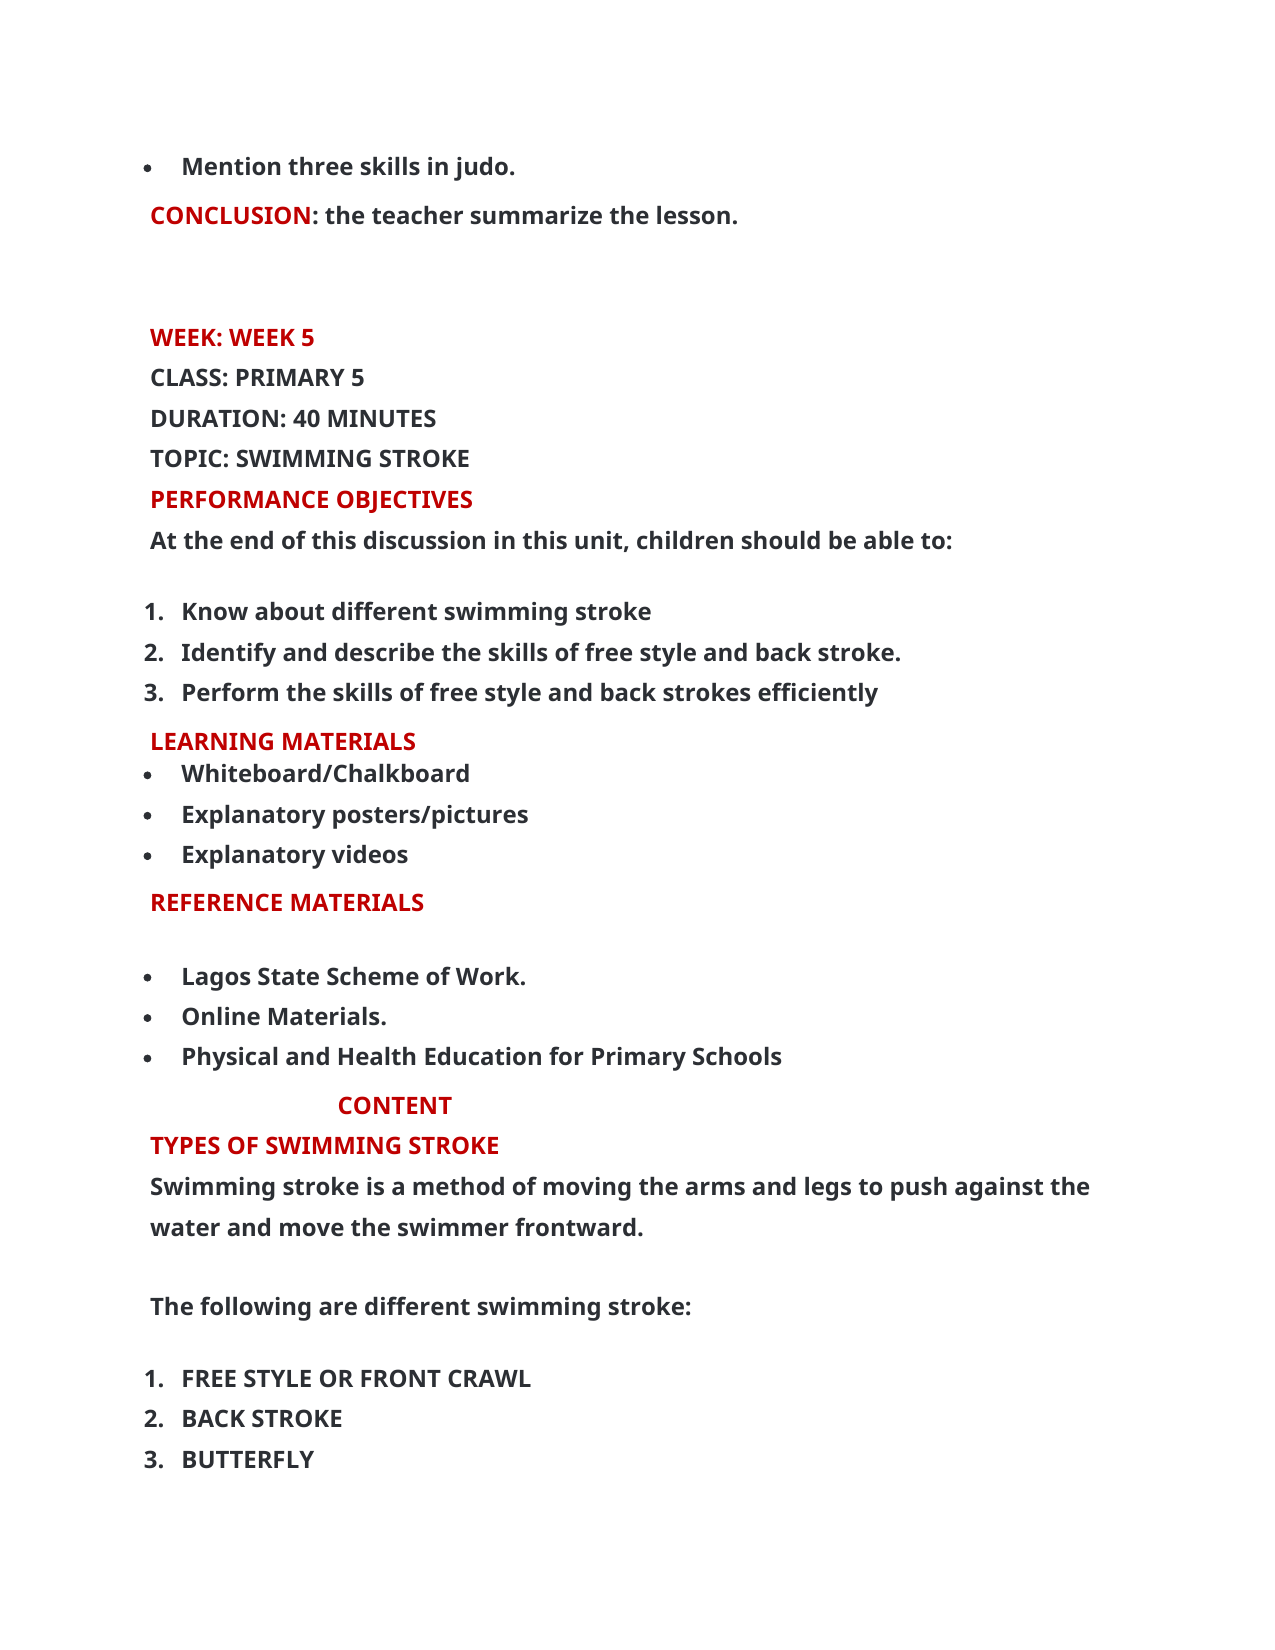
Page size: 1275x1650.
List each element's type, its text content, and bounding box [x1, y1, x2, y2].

list Explanatory posters/pictures [144, 797, 1125, 830]
text The following are different swimming stroke: [150, 1282, 1125, 1323]
text CONTENT [150, 1081, 1125, 1121]
text CLASS: PRIMARY 5 [150, 353, 1125, 393]
text PERFORMANCE OBJECTIVES [150, 475, 1125, 515]
text CONCLUSION: the teacher summarize the lesson. [150, 190, 1125, 231]
list FREE STYLE OR FRONT CRAWL [144, 1362, 1125, 1394]
list Know about different swimming stroke [144, 595, 1125, 628]
list Lagos State Scheme of Work. [144, 959, 1125, 992]
list Mention three skills in judo. [144, 150, 1125, 183]
list Physical and Health Education for Primary Schools [144, 1040, 1125, 1073]
list Explanatory videos [144, 838, 1125, 870]
text WEEK: WEEK 5 [150, 312, 1125, 353]
list Identify and describe the skills of free style and back stroke. [144, 636, 1125, 668]
text At the end of this discussion in this unit, children should be able to: [150, 515, 1125, 556]
text TOPIC: SWIMMING STROKE [150, 434, 1125, 475]
list BACK STROKE [144, 1402, 1125, 1435]
text LEARNING MATERIALS [150, 716, 1125, 757]
text TYPES OF SWIMMING STROKE [150, 1121, 1125, 1162]
list BUTTERFLY [144, 1443, 1125, 1475]
text Swimming stroke is a method of moving the arms and legs to push against the water and move the swimmer frontward. [150, 1162, 1125, 1243]
list Whiteboard/Chalkboard [144, 757, 1125, 789]
text REFERENCE MATERIALS [150, 878, 1125, 919]
text DURATION: 40 MINUTES [150, 393, 1125, 434]
list Perform the skills of free style and back strokes efficiently [144, 676, 1125, 708]
list Online Materials. [144, 1000, 1125, 1032]
